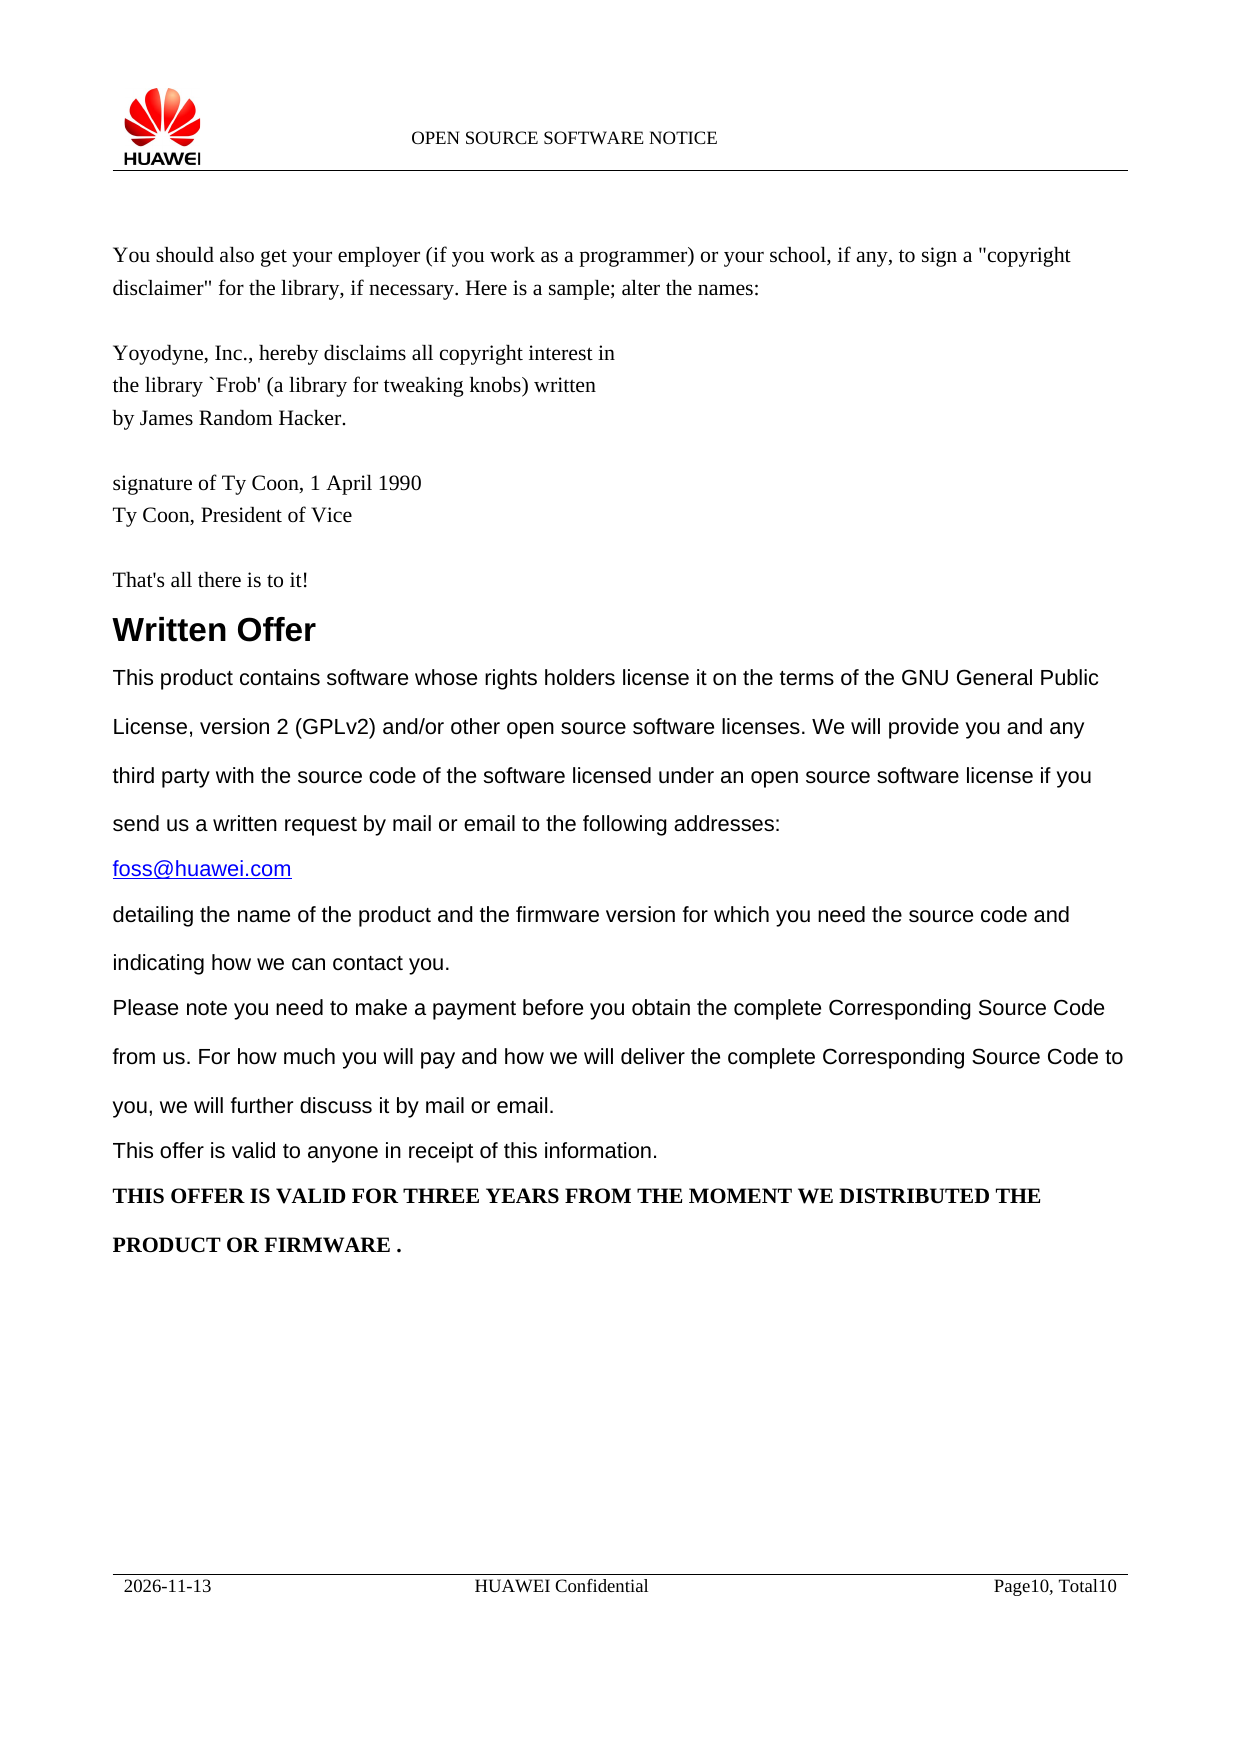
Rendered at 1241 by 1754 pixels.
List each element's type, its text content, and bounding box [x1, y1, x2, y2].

text This product contains software whose rights holders license it on the terms of the GNU General Public License, version 2 (GPLv2) and/or other open source software licenses. We will provide you and any third party with the source code of the software licensed under an open source software license if you send us a written request by mail or email to the following addresses: [112, 661, 1128, 840]
text detailing the name of the product and the firmware version for which you need the source code and indicating how we can contact you. [112, 898, 1128, 979]
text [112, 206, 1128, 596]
picture [124, 88, 201, 165]
text foss@huawei.com [112, 853, 1128, 885]
text Written Offer [112, 596, 1128, 661]
text This offer is valid to anyone in receipt of this information. [112, 1134, 1128, 1167]
text Please note you need to make a payment before you obtain the complete Corresponding Source Code from us. For how much you will pay and how we will deliver the complete Corresponding Source Code to you, we will further discuss it by mail or email. [112, 992, 1128, 1122]
text This offer is valid for three years from the moment we distributed the product or firmware . [112, 1179, 1128, 1261]
